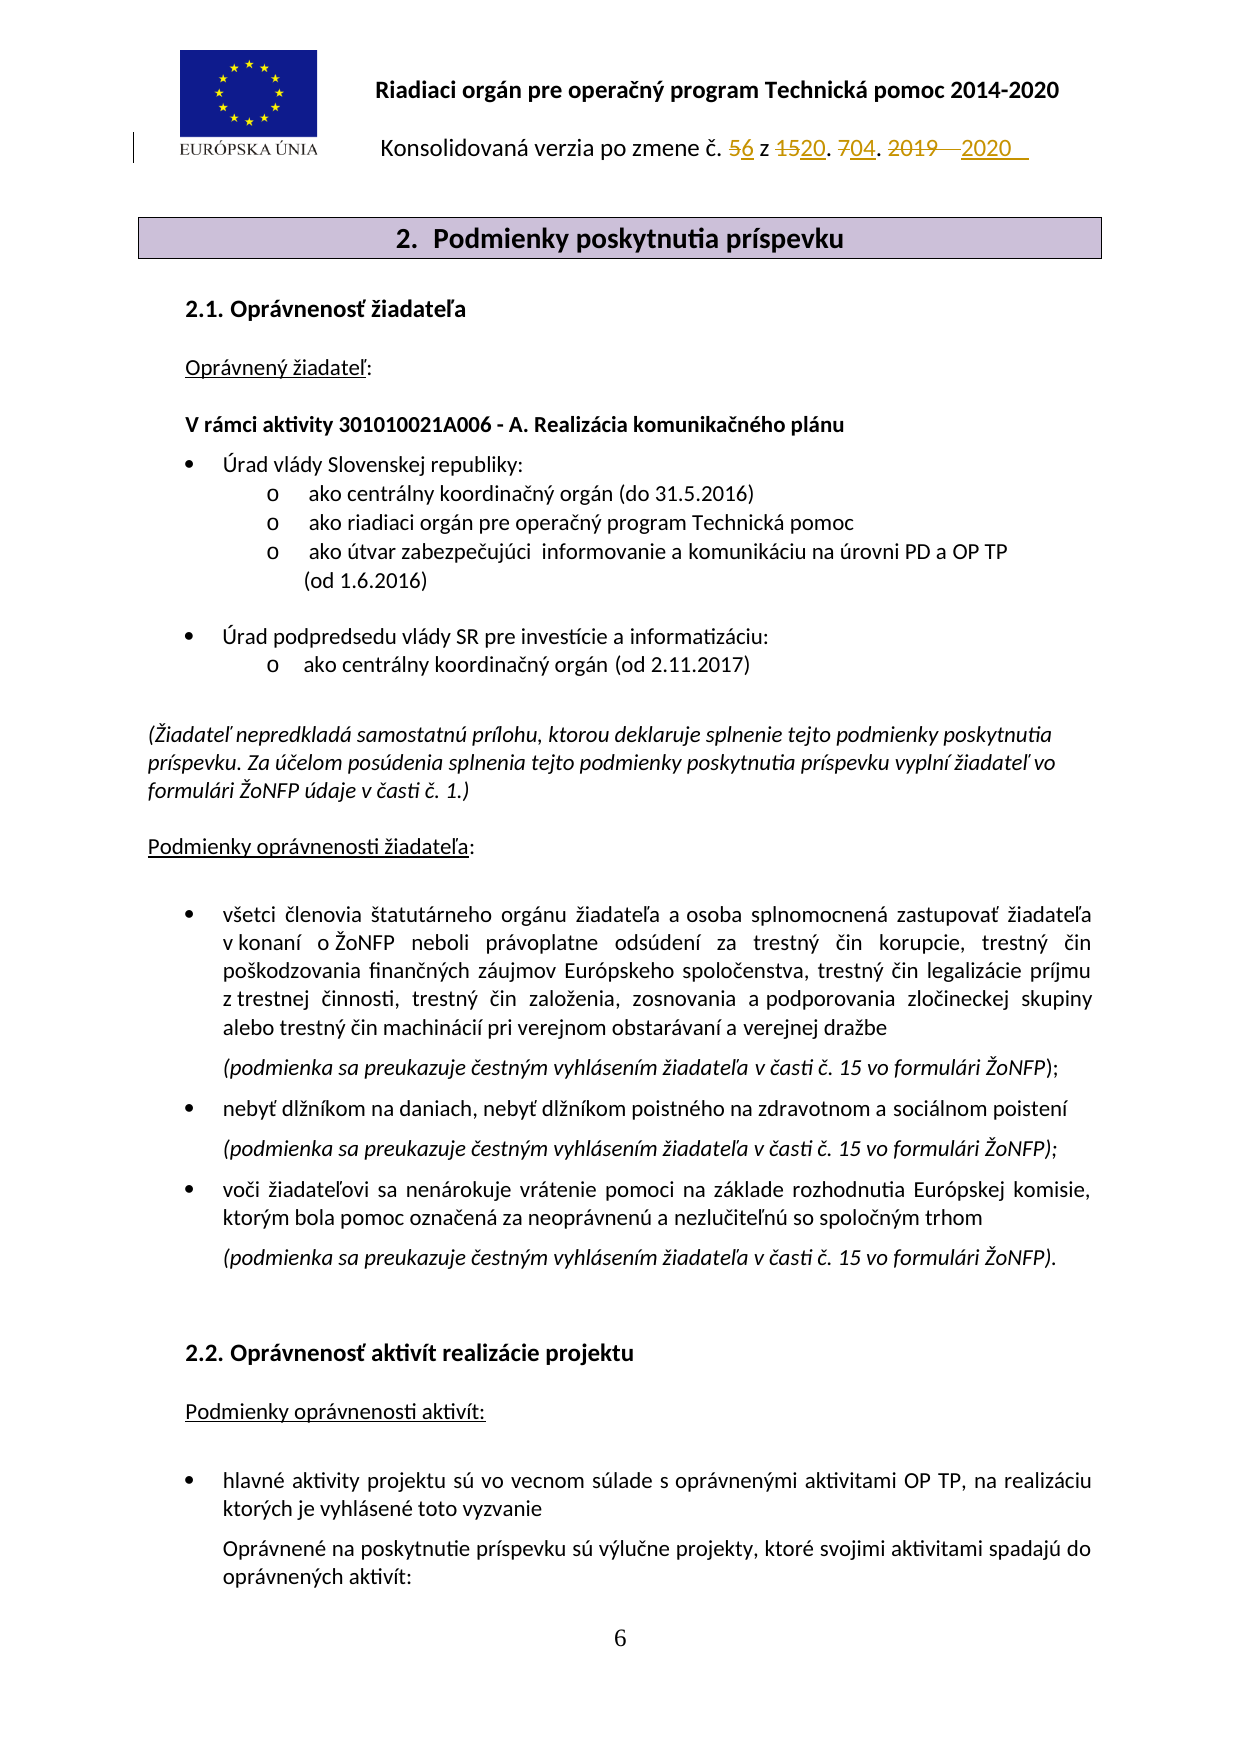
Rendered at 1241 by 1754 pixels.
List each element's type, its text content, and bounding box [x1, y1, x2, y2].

list Podmienky poskytnutia príspevku [139, 218, 1101, 258]
list Oprávnenosť žiadateľa [185, 293, 1093, 323]
text Oprávnený žiadateľ: [148, 353, 1093, 381]
list voči žiadateľovi sa nenárokuje vrátenie pomoci na základe rozhodnutia Európskej komisie, ktorým bola pomoc označená za neoprávnenú a nezlučiteľnú so spoločným trhom [185, 1175, 1093, 1231]
list hlavné aktivity projektu sú vo vecnom súlade s oprávnenými aktivitami OP TP, na realizáciu ktorých je vyhlásené toto vyzvanie [185, 1466, 1093, 1522]
list Úrad podpredsedu vlády SR pre investície a informatizáciu: [185, 622, 1093, 650]
list Oprávnené na poskytnutie príspevku sú výlučne projekty, ktoré svojimi aktivitami spadajú do oprávnených aktivít: [223, 1534, 1093, 1591]
list nebyť dlžníkom na daniach, nebyť dlžníkom poistného na zdravotnom a sociálnom poistení [185, 1094, 1093, 1122]
list Oprávnenosť aktivít realizácie projektu [185, 1337, 1093, 1367]
text (Žiadateľ nepredkladá samostatnú prílohu, ktorou deklaruje splnenie tejto podmienky poskytnutia príspevku. Za účelom posúdenia splnenia tejto podmienky poskytnutia príspevku vyplní žiadateľ vo formulári ŽoNFP údaje v časti č. 1.) [148, 720, 1093, 804]
list Úrad vlády Slovenskej republiky: [185, 451, 1093, 479]
list ako centrálny koordinačný orgán (do 31.5.2016) [266, 479, 1093, 508]
list (podmienka sa preukazuje čestným vyhlásením žiadateľa v časti č. 15 vo formulári ŽoNFP); [223, 1134, 1093, 1162]
list ako riadiaci orgán pre operačný program Technická pomoc [266, 508, 1093, 537]
list ako útvar zabezpečujúci informovanie a komunikáciu na úrovni PD a OP TP [266, 537, 1093, 566]
list (podmienka sa preukazuje čestným vyhlásením žiadateľa v časti č. 15 vo formulári ŽoNFP). [223, 1243, 1093, 1271]
list všetci členovia štatutárneho orgánu žiadateľa a osoba splnomocnená zastupovať žiadateľa v konaní o ŽoNFP neboli právoplatne odsúdení za trestný čin korupcie, trestný čin poškodzovania finančných záujmov Európskeho spoločenstva, trestný čin legalizácie príjmu z trestnej činnosti, trestný čin založenia, zosnovania a podporovania zločineckej skupiny alebo trestný čin machinácií pri verejnom obstarávaní a verejnej dražbe [185, 901, 1093, 1041]
text V rámci aktivity 301010021A006 - A. Realizácia komunikačného plánu [148, 410, 1093, 438]
picture [179, 50, 318, 155]
list (podmienka sa preukazuje čestným vyhlásením žiadateľa v časti č. 15 vo formulári ŽoNFP); [223, 1053, 1093, 1081]
list Podmienky oprávnenosti aktivít: [185, 1397, 1093, 1425]
list (od 1.6.2016) [303, 566, 1093, 594]
list Podmienky oprávnenosti žiadateľa: [148, 832, 1093, 860]
list ako centrálny koordinačný orgán (od 2.11.2017) [266, 650, 1093, 679]
